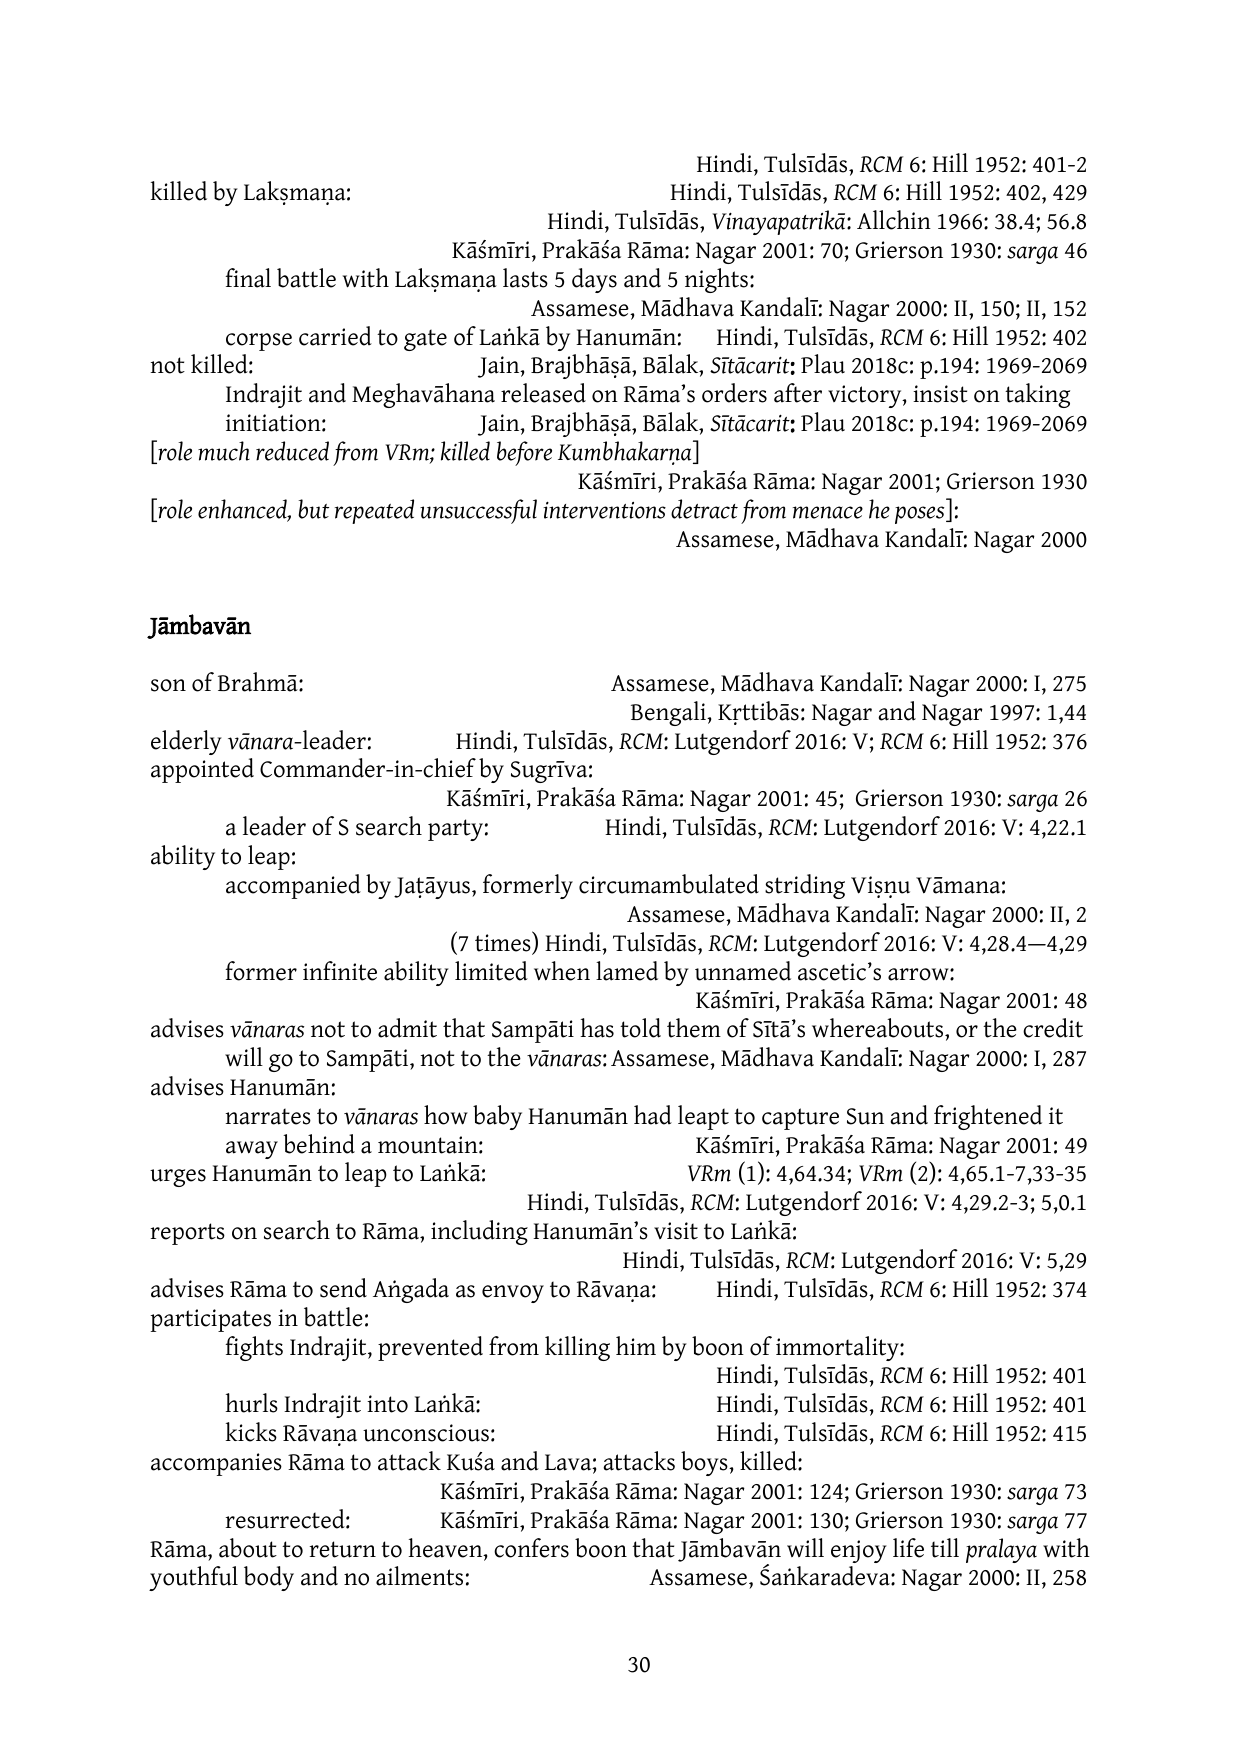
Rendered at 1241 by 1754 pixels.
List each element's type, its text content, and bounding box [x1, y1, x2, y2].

text resurrected: Kāśmīri, Prakāśa Rāma: Nagar 2001: 130; Grierson 1930: sarga 77 [150, 1506, 1090, 1535]
text Rāma, about to return to heaven, confers boon that Jāmbavān will enjoy life till pralaya with youthful body and no ailments: Assamese, Śaṅkaradeva: Nagar 2000: II, 258 [150, 1535, 1090, 1593]
text accompanied by Jaṭāyus, formerly circumambulated striding Viṣṇu Vāmana: Assamese, Mādhava Kandalī: Nagar 2000: II, 2 [150, 871, 1090, 929]
text hurls Indrajit into Laṅkā: Hindi, Tulsīdās, RCM 6: Hill 1952: 401 [150, 1391, 1090, 1419]
text Kāśmīri, Prakāśa Rāma: Nagar 2001: 70; Grierson 1930: sarga 46 [150, 237, 1090, 265]
subtitle Jāmbavān [150, 612, 1090, 641]
text Hindi, Tulsīdās, RCM: Lutgendorf 2016: V: 4,29.2-3; 5,0.1 [150, 1189, 1090, 1218]
text Hindi, Tulsīdās, Vinayapatrikā: Allchin 1966: 38.4; 56.8 [150, 208, 1090, 237]
text appointed Commander-in-chief by Sugrīva: Kāśmīri, Prakāśa Rāma: Nagar 2001: 45; Grierson 1930: sarga 26 [150, 756, 1090, 814]
text Bengali, Kṛttibās: Nagar and Nagar 1997: 1,44 [150, 698, 1090, 727]
text participates in battle: [150, 1304, 1090, 1333]
text [role enhanced, but repeated unsuccessful interventions detract from menace he poses]: Assamese, Mādhava Kandalī: Nagar 2000 [150, 496, 1090, 554]
text corpse carried to gate of Laṅkā by Hanumān: Hindi, Tulsīdās, RCM 6: Hill 1952: 402 [150, 323, 1090, 352]
text Hindi, Tulsīdās, RCM 6: Hill 1952: 401-2 [150, 150, 1090, 179]
text accompanies Rāma to attack Kuśa and Lava; attacks boys, killed: Kāśmīri, Prakāśa Rāma: Nagar 2001: 124; Grierson 1930: sarga 73 [150, 1448, 1090, 1506]
text elderly vānara-leader: Hindi, Tulsīdās, RCM: Lutgendorf 2016: V; RCM 6: Hill 1952: 376 [150, 727, 1090, 756]
text advises vānaras not to admit that Sampāti has told them of Sītā’s whereabouts, or the credit will go to Sampāti, not to the vānaras: Assamese, Mādhava Kandalī: Nagar 2000: I, 287 [150, 1016, 1090, 1073]
text (7 times) Hindi, Tulsīdās, RCM: Lutgendorf 2016: V: 4,28.4—4,29 [150, 929, 1090, 958]
text kicks Rāvaṇa unconscious: Hindi, Tulsīdās, RCM 6: Hill 1952: 415 [150, 1419, 1090, 1448]
text Indrajit and Meghavāhana released on Rāma’s orders after victory, insist on taking initiation: Jain, Brajbhāṣā, Bālak, Sītācarit: Plau 2018c: p.194: 1969-2069 [150, 381, 1090, 438]
text advises Rāma to send Aṅgada as envoy to Rāvaṇa: Hindi, Tulsīdās, RCM 6: Hill 1952: 374 [150, 1275, 1090, 1304]
text reports on search to Rāma, including Hanumān’s visit to Laṅkā: Hindi, Tulsīdās, RCM: Lutgendorf 2016: V: 5,29 [150, 1218, 1090, 1275]
text narrates to vānaras how baby Hanumān had leapt to capture Sun and frightened it away behind a mountain: Kāśmīri, Prakāśa Rāma: Nagar 2001: 49 [150, 1102, 1090, 1160]
text killed by Lakṣmaṇa: Hindi, Tulsīdās, RCM 6: Hill 1952: 402, 429 [150, 179, 1090, 208]
text ability to leap: [150, 842, 1090, 871]
text fights Indrajit, prevented from killing him by boon of immortality: Hindi, Tulsīdās, RCM 6: Hill 1952: 401 [150, 1333, 1090, 1391]
text a leader of S search party: Hindi, Tulsīdās, RCM: Lutgendorf 2016: V: 4,22.1 [150, 814, 1090, 842]
text advises Hanumān: [150, 1073, 1090, 1102]
text not killed: Jain, Brajbhāṣā, Bālak, Sītācarit: Plau 2018c: p.194: 1969-2069 [150, 352, 1090, 381]
text son of Brahmā: Assamese, Mādhava Kandalī: Nagar 2000: I, 275 [150, 669, 1090, 698]
text urges Hanumān to leap to Laṅkā: VRm (1): 4,64.34; VRm (2): 4,65.1-7,33-35 [150, 1160, 1090, 1189]
text former infinite ability limited when lamed by unnamed ascetic’s arrow: Kāśmīri, Prakāśa Rāma: Nagar 2001: 48 [150, 958, 1090, 1016]
text [role much reduced from VRm; killed before Kumbhakarṇa] Kāśmīri, Prakāśa Rāma: Nagar 2001; Grierson 1930 [150, 438, 1090, 496]
text final battle with Lakṣmaṇa lasts 5 days and 5 nights: Assamese, Mādhava Kandalī: Nagar 2000: II, 150; II, 152 [150, 265, 1090, 323]
